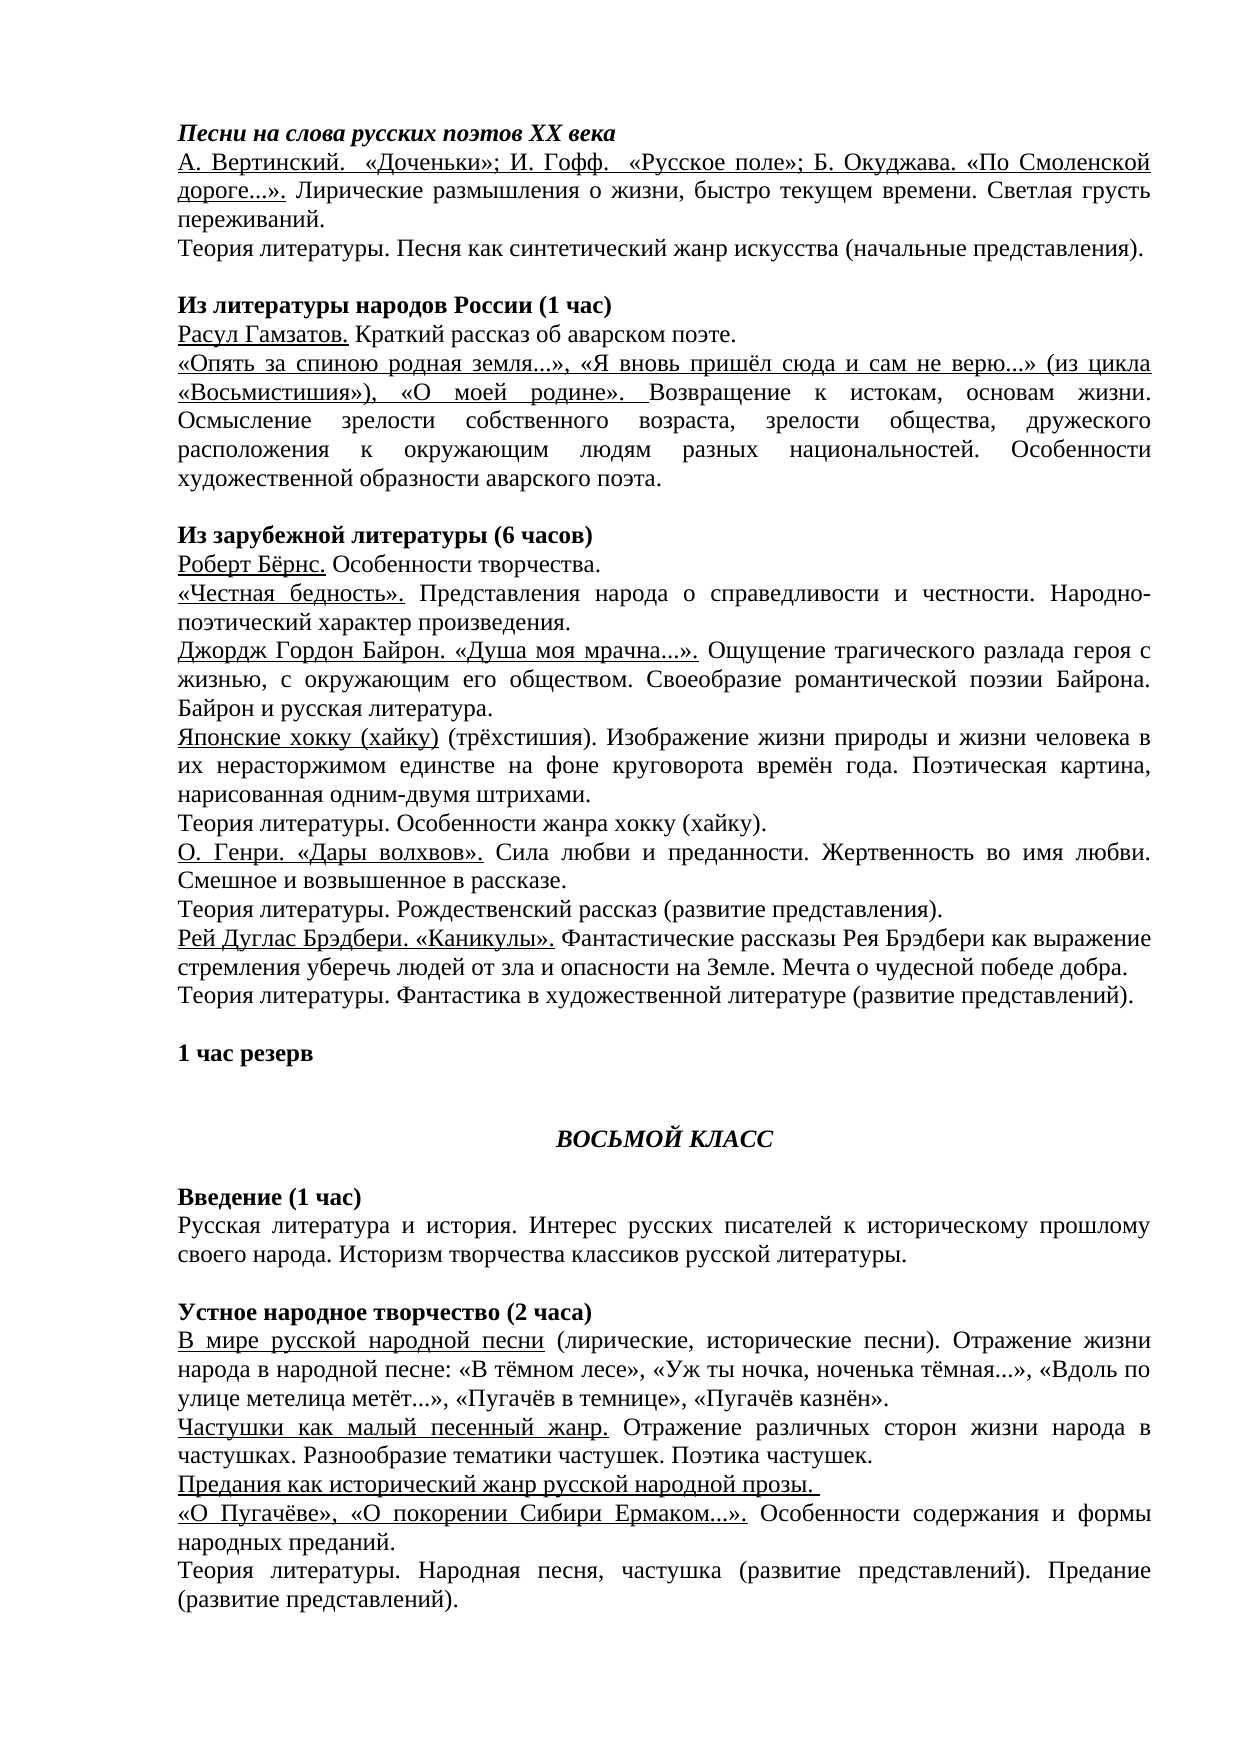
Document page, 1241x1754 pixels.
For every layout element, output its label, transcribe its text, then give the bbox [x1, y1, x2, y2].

text Песни на слова русских поэтов XX века [177, 118, 1152, 147]
text 1 час резерв [177, 1038, 1152, 1067]
text Роберт Бёрнс. Особенности творчества. [177, 549, 1152, 578]
text «Честная бедность». Представления народа о справедливости и честности. Народно-поэтический характер произведения. [177, 578, 1152, 636]
text «Опять за спиною родная земля...», «Я вновь пришёл сюда и сам не верю...» (из цикла «Восьмистишия»), «О моей родине». Возвращение к истокам, основам жизни. Осмысление зрелости собственного возраста, зрелости общества, дружеского расположения к окружающим людям разных национальностей. Особенности художественной образности аварского поэта. [177, 348, 1152, 373]
text Рей Дуглас Брэдбери. «Каникулы». Фантастические рассказы Рея Брэдбери как выражение стремления уберечь людей от зла и опасности на Земле. Мечта о чудесной победе добра. [177, 923, 1152, 981]
text «Опять за спиною родная земля...», «Я вновь пришёл сюда и сам не верю...» (из цикла «Восьмистишия»), «О моей родине». Возвращение к истокам, основам жизни. Осмысление зрелости собственного возраста, зрелости общества, дружеского расположения к окружающим людям разных национальностей. Особенности художественной образности аварского поэта. [177, 374, 1152, 492]
text Предания как исторический жанр русской народной прозы. [177, 1469, 1152, 1498]
text «О Пугачёве», «О покорении Сибири Ермаком...». Особенности содержания и формы народных преданий. [177, 1498, 1152, 1556]
text Устное народное творчество (2 часа) [177, 1297, 1152, 1326]
text Теория литературы. Рождественский рассказ (развитие представления). [177, 894, 1152, 923]
text В мире русской народной песни (лирические, исторические песни). Отражение жизни народа в народной песне: «В тёмном лесе», «Уж ты ночка, ноченька тёмная...», «Вдоль по улице метелица метёт...», «Пугачёв в темнице», «Пугачёв казнён». [177, 1326, 1152, 1412]
text Расул Гамзатов. Краткий рассказ об аварском поэте. [177, 319, 1152, 348]
text Теория литературы. Народная песня, частушка (развитие представлений). Предание (развитие представлений). [177, 1556, 1152, 1613]
text Частушки как малый песенный жанр. Отражение различных сторон жизни народа в частушках. Разнообразие тематики частушек. Поэтика частушек. [177, 1412, 1152, 1469]
text ВОСЬМОЙ КЛАСС [177, 1124, 1152, 1153]
text Джордж Гордон Байрон. «Душа моя мрачна...». Ощущение трагического разлада героя с жизнью, с окружающим его обществом. Своеобразие романтической поэзии Байрона. Байрон и русская литература. [177, 636, 1152, 722]
text Японские хокку (хайку) (трёхстишия). Изображение жизни природы и жизни человека в их нерасторжимом единстве на фоне круговорота времён года. Поэтическая картина, нарисованная одним-двумя штрихами. [177, 722, 1152, 808]
text Теория литературы. Особенности жанра хокку (хайку). [177, 808, 1152, 837]
text А. Вертинский. «Доченьки»; И. Гофф. «Русское поле»; Б. Окуджава. «По Смоленской дороге...». Лирические размышления о жизни, быстро текущем времени. Светлая грусть переживаний. [177, 147, 1152, 233]
text Теория литературы. Песня как синтетический жанр искусства (начальные представления). [177, 233, 1152, 262]
text Введение (1 час) [177, 1182, 1152, 1211]
text Теория литературы. Фантастика в художественной литературе (развитие представлений). [177, 981, 1152, 1009]
text Из литературы народов России (1 час) [177, 291, 1152, 319]
text Русская литература и история. Интерес русских писателей к историческому прошлому своего народа. Историзм творчества классиков русской литературы. [177, 1211, 1152, 1268]
text О. Генри. «Дары волхвов». Сила любви и преданности. Жертвенность во имя любви. Смешное и возвышенное в рассказе. [177, 837, 1152, 894]
text Из зарубежной литературы (6 часов) [177, 521, 1152, 549]
